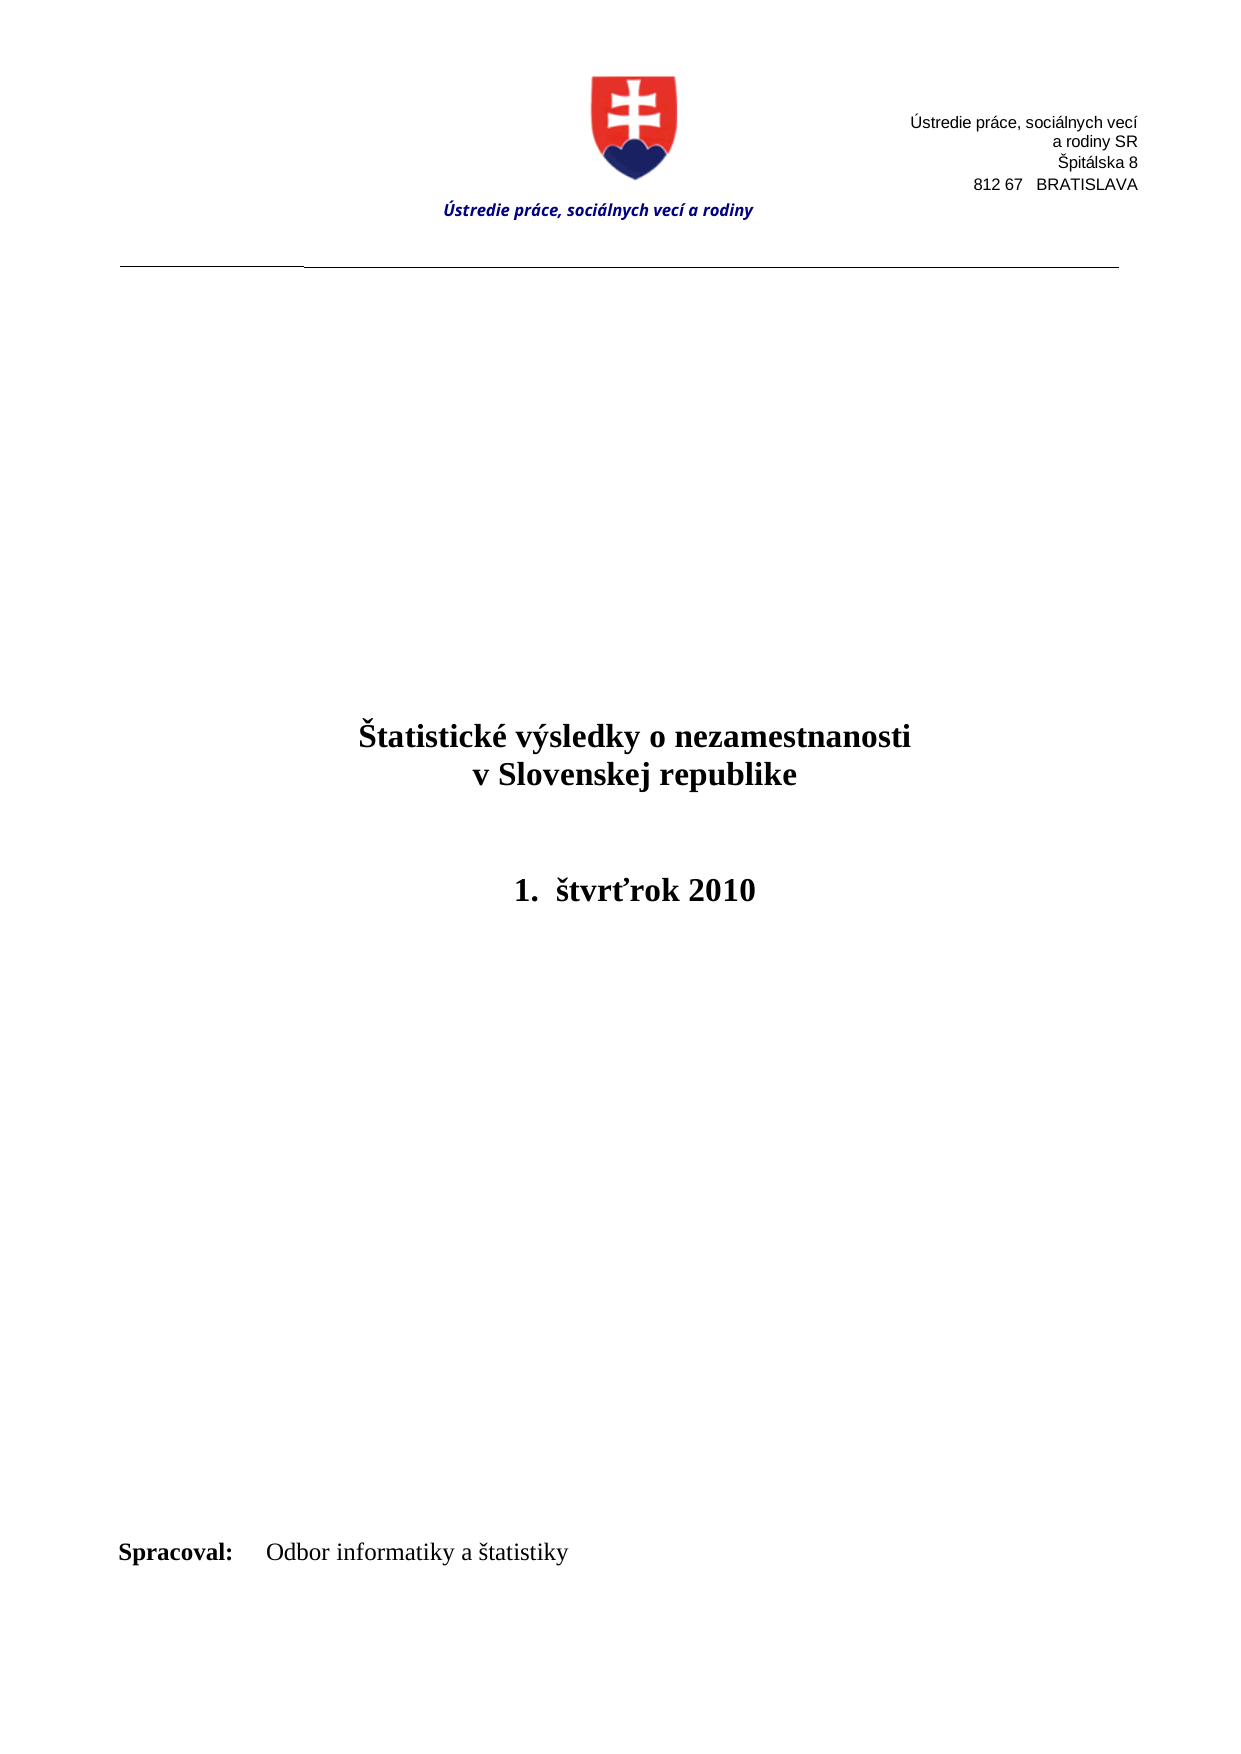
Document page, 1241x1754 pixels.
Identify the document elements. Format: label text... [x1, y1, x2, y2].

text Štatistické výsledky o nezamestnanosti [118, 716, 1152, 754]
text v Slovenskej republike [118, 754, 1152, 793]
text Spracoval: Odbor informatiky a štatistiky [118, 1537, 1152, 1566]
text 1. štvrťrok 2010 [118, 870, 1152, 908]
picture [589, 75, 679, 182]
